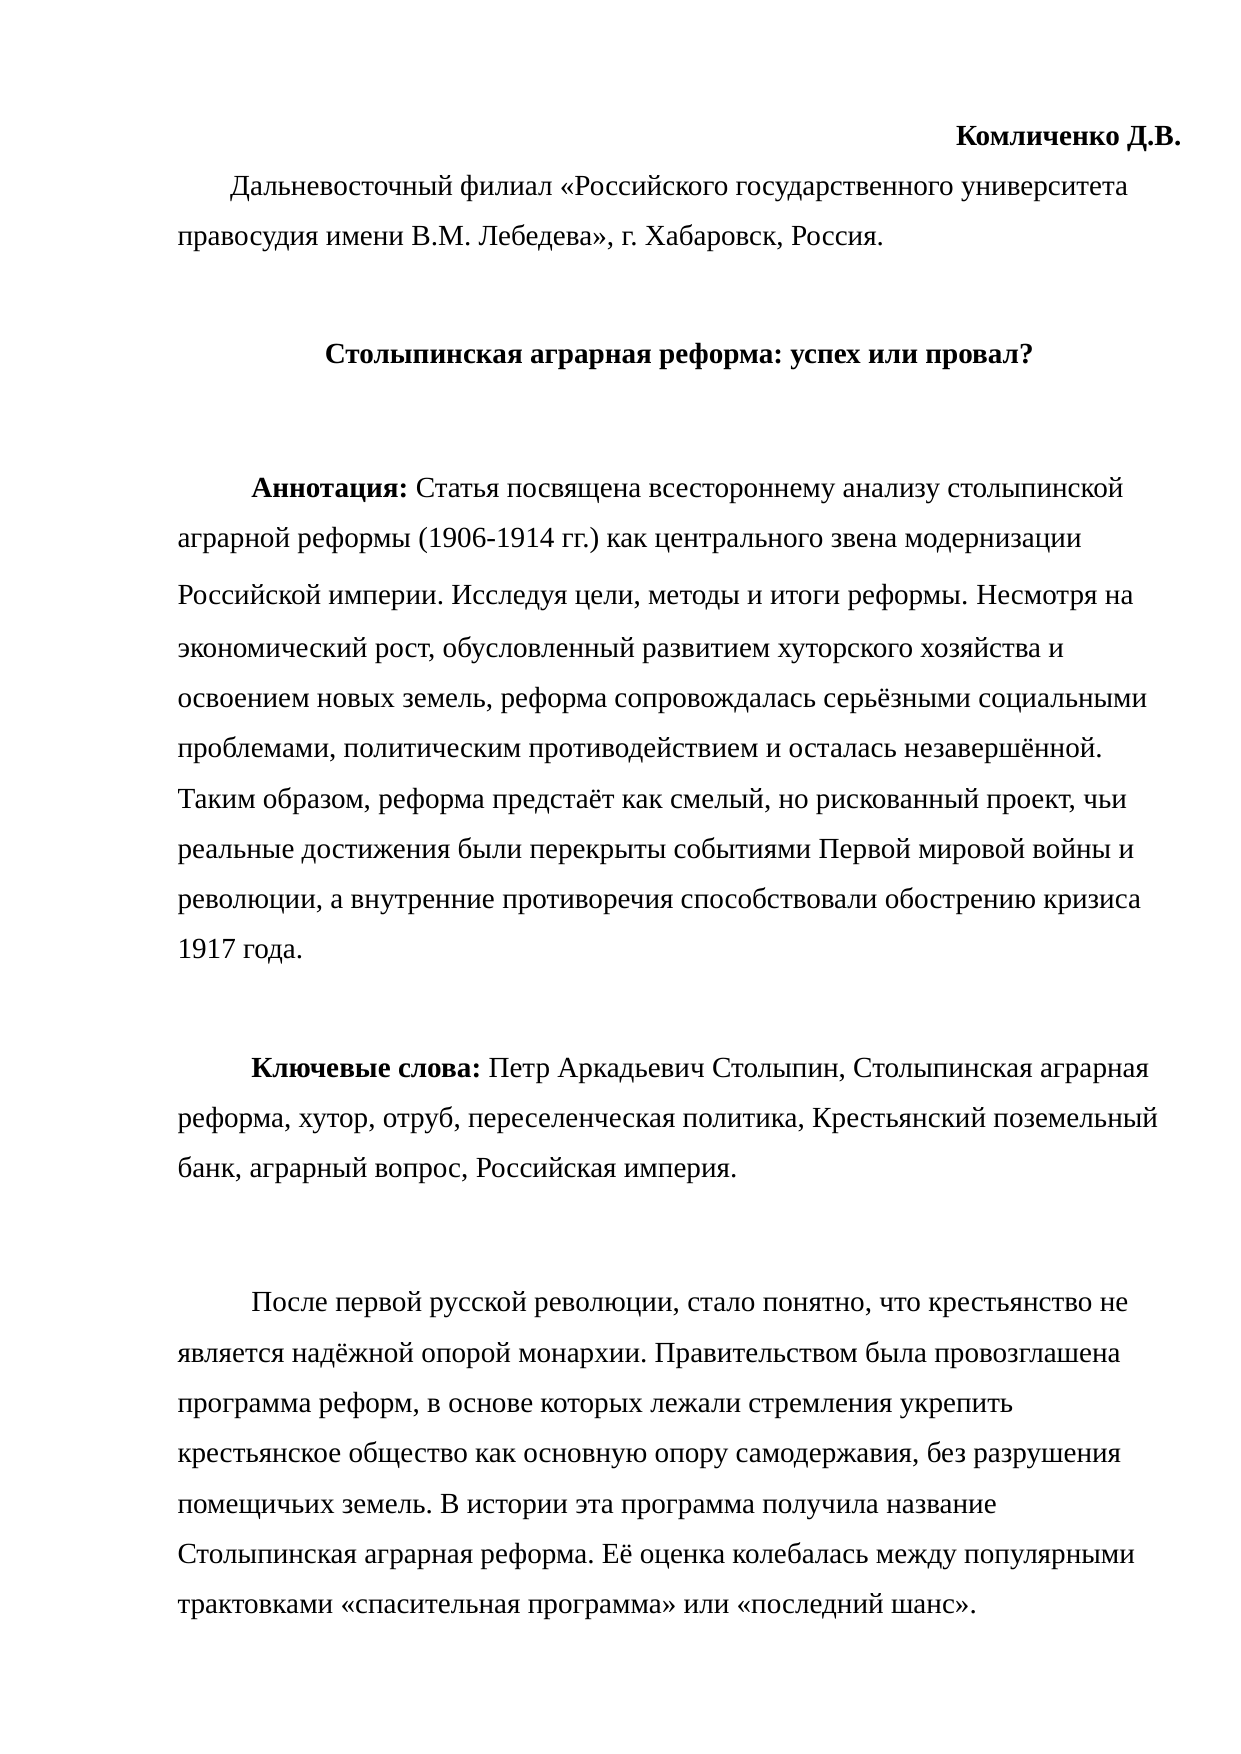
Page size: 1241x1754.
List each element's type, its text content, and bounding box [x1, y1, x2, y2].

text правосудия имени В.М. Лебедева», г. Хабаровск, Россия. [177, 218, 1181, 252]
text После первой русской революции, стало понятно, что крестьянство не является надёжной опорой монархии. Правительством была провозглашена программа реформ, в основе которых лежали стремления укрепить крестьянское общество как основную опору самодержавия, без разрушения помещичьих земель. В истории эта программа получила название Столыпинская аграрная реформа. Её оценка колебалась между популярными трактовками «спасительная программа» или «последний шанс». [177, 1284, 1181, 1620]
text Ключевые слова: Петр Аркадьевич Столыпин, Столыпинская аграрная реформа, хутор, отруб, переселенческая политика, Крестьянский поземельный банк, аграрный вопрос, Российская империя. [177, 1050, 1181, 1184]
text Комличенко Д.В. [177, 118, 1181, 152]
text Аннотация: Статья посвящена всестороннему анализу столыпинской аграрной реформы (1906-1914 гг.) как центрального звена модернизации Российской империи. Исследуя цели, методы и итоги реформы. Несмотря на экономический рост, обусловленный развитием хуторского хозяйства и освоением новых земель, реформа сопровождалась серьёзными социальными проблемами, политическим противодействием и осталась незавершённой. Таким образом, реформа предстаёт как смелый, но рискованный проект, чьи реальные достижения были перекрыты событиями Первой мировой войны и революции, а внутренние противоречия способствовали обострению кризиса 1917 года. [177, 470, 1181, 1016]
text Столыпинская аграрная реформа: успех или провал? [177, 336, 1181, 369]
text Дальневосточный филиал «Российского государственного университета [177, 168, 1181, 202]
